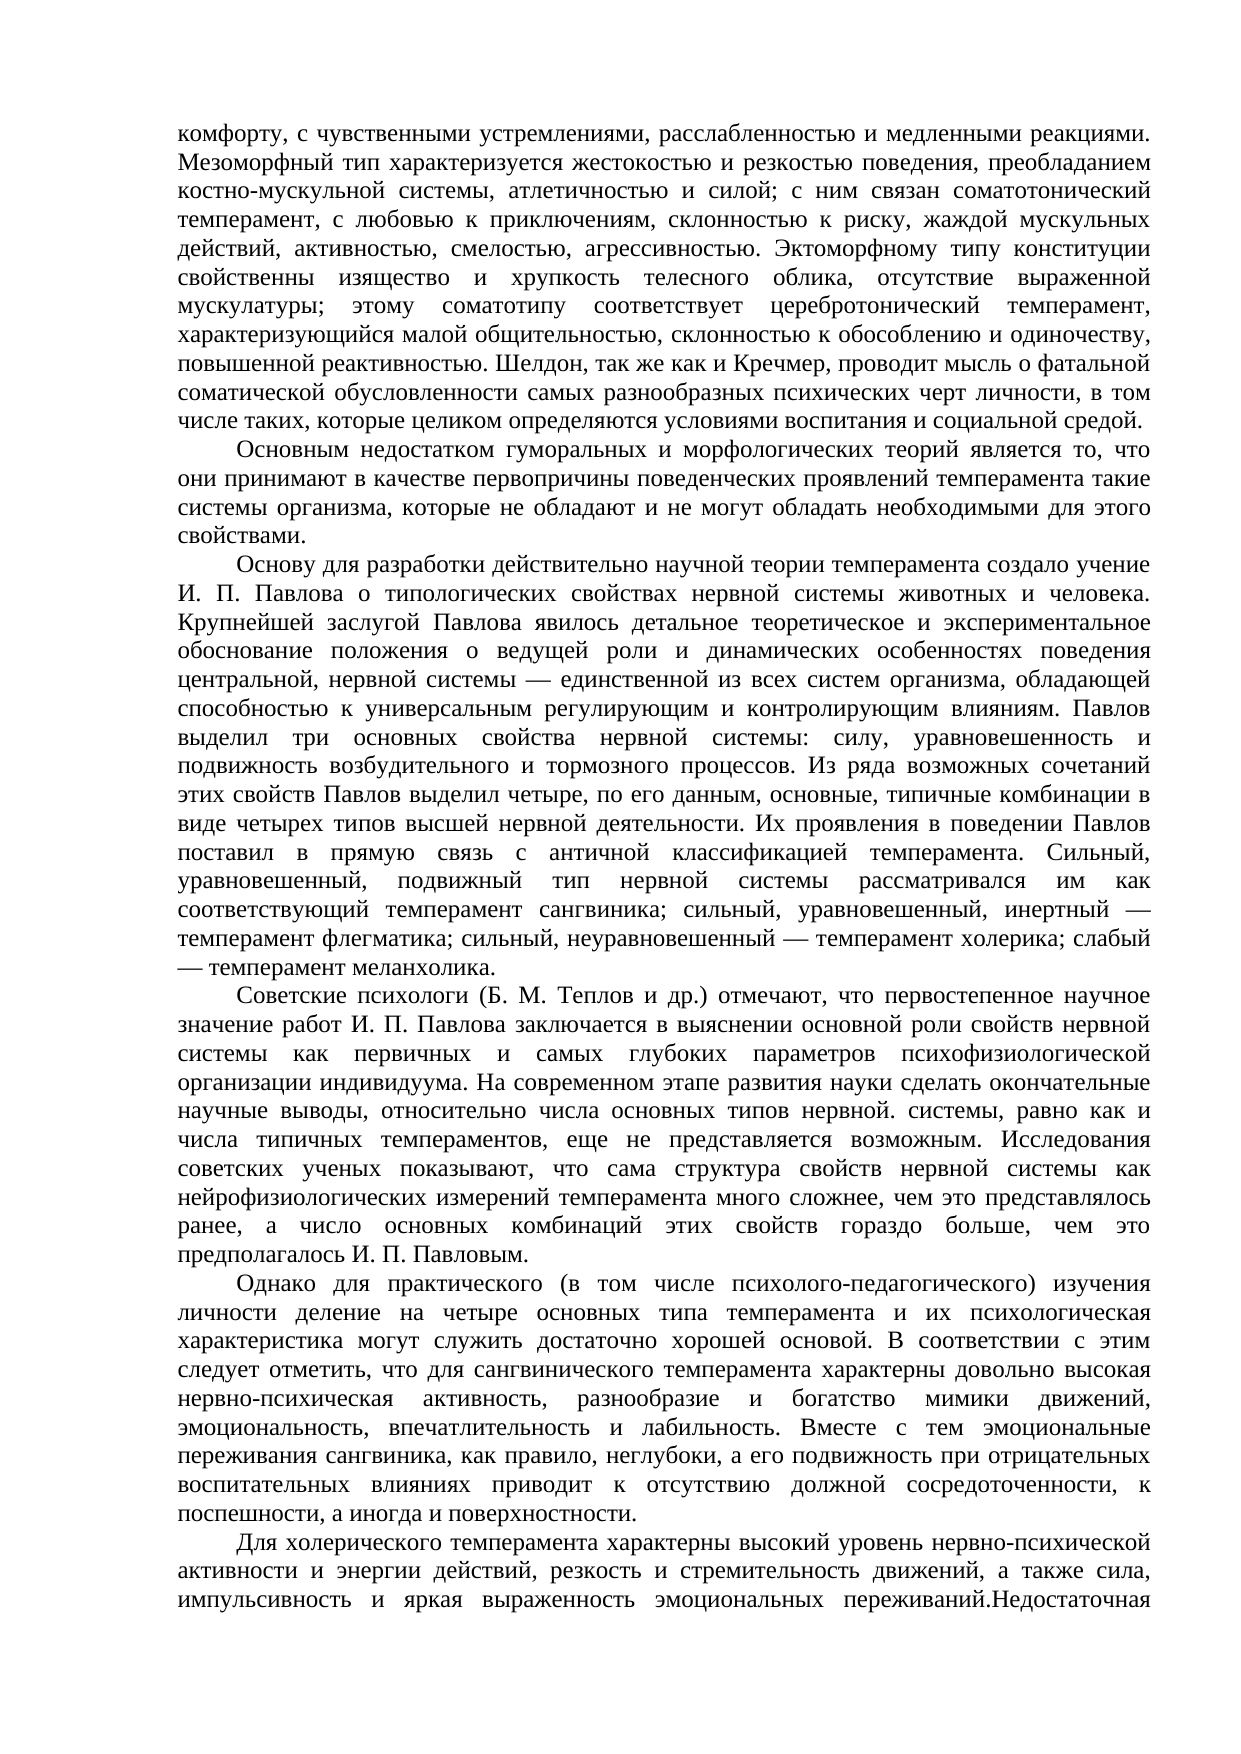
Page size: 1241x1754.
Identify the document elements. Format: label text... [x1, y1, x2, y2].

text Советские психологи (Б. М. Теплов и др.) отмечают, что первостепенное научное значение работ И. П. Павлова заключается в выяснении основной роли свойств нервной системы как первичных и самых глубоких параметров психофизиологической организации индивидуума. На современном этапе развития науки сделать окончательные научные выводы, относительно числа основных типов нервной. системы, равно как и числа типичных темпераментов, еще не представляется возможным. Исследования советских ученых показывают, что сама структура свойств нервной системы как нейрофизиологических измерений темперамента много сложнее, чем это представлялось ранее, а число основных комбинаций этих свойств гораздо больше, чем это предполагалось И. П. Павловым. [177, 981, 1152, 1268]
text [177, 118, 1152, 434]
text Однако для практического (в том числе психолого-педагогического) изучения личности деление на четыре основных типа темперамента и их психологическая характеристика могут служить достаточно хорошей основой. В соответствии с этим следует отметить, что для сангвинического темперамента характерны довольно высокая нервно-психическая активность, разнообразие и богатство мимики движений, эмоциональность, впечатлительность и лабильность. Вместе с тем эмоциональные переживания сангвиника, как правило, неглубоки, а его подвижность при отрицательных воспитательных влияниях приводит к отсутствию должной сосредоточенности, к поспешности, а иногда и поверхностности. [177, 1268, 1152, 1527]
text Основным недостатком гуморальных и морфологических теорий является то, что они принимают в качестве первопричины поведенческих проявлений темперамента такие системы организма, которые не обладают и не могут обладать необходимыми для этого свойствами. [177, 434, 1152, 549]
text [177, 1527, 1152, 1613]
text Основу для разработки действительно научной теории темперамента создало учение И. П. Павлова о типологических свойствах нервной системы животных и человека. Крупнейшей заслугой Павлова явилось детальное теоретическое и экспериментальное обоснование положения о ведущей роли и динамических особенностях поведения центральной, нервной системы — единственной из всех систем организма, обладающей способностью к универсальным регулирующим и контролирующим влияниям. Павлов выделил три основных свойства нервной системы: силу, уравновешенность и подвижность возбудительного и тормозного процессов. Из ряда возможных сочетаний этих свойств Павлов выделил четыре, по его данным, основные, типичные комбинации в виде четырех типов высшей нервной деятельности. Их проявления в поведении Павлов поставил в прямую связь с античной классификацией темперамента. Сильный, уравновешенный, подвижный тип нервной системы рассматривался им как соответствующий темперамент сангвиника; сильный, уравновешенный, инертный — темперамент флегматика; сильный, неуравновешенный — темперамент холерика; слабый — темперамент меланхолика. [177, 549, 1152, 981]
